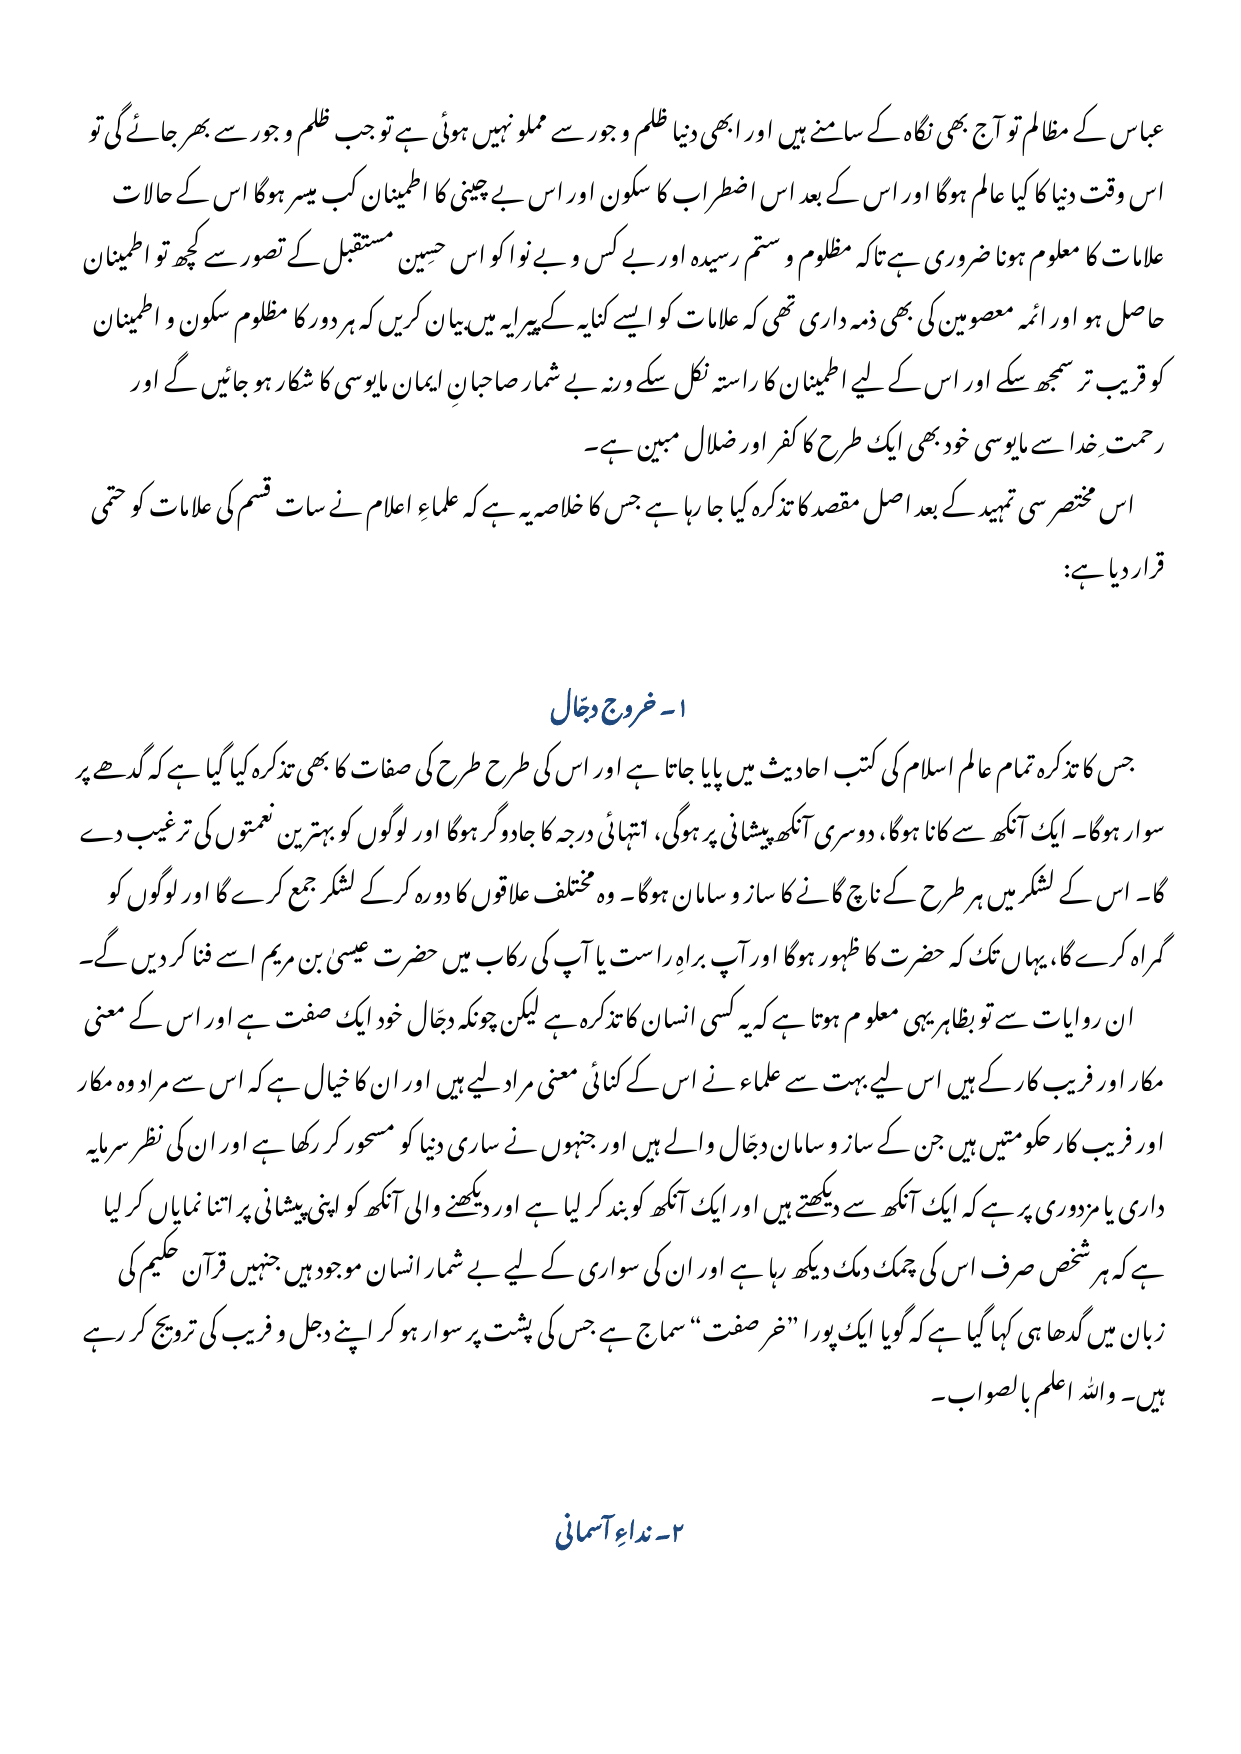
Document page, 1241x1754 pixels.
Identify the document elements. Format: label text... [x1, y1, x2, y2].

text ان روایات سے تو بظاہر یہی معلو م ہوتا ہے کہ یہ کسی انسان کا تذکرہ ہے لیکن چونکہ دجّال خود ایک صفت ہے اور اس کے معنی مکار اور فریب کار کے ہیں اس لیے بہت سے علماء نے اس کے کنائی معنی مراد لیے ہیں اور ان کا خیال ہے کہ اس سے مراد وہ مکار اور فریب کار حکومتیں ہیں جن کے ساز و سامان دجّال والے ہیں اور جنہوں نے ساری دنیا کو مسحور کر رکھا ہے اور ان کی نظر سرمایہ داری یا مزدوری پر ہے کہ ایک آنکھ سے دیکھتے ہیں اور ایک آنکھ کو بند کر لیا ہے اور دیکھنے والی آنکھ کو اپنی پیشانی پر اتنا نمایاں کر لیا ہے کہ ہر شخص صرف اس کی چمک دمک دیکھ رہا ہے اور ان کی سواری کے لیے بے شمار انسان موجود ہیں جنہیں قرآن حکیم کی زبان میں گدھا ہی کہا گیا ہے کہ گویا ایک پورا ”خر صفت“ سماج ہے جس کی پشت پر سوار ہو کر اپنے دجل و فریب کی ترویج کر رہے ہیں۔ واللّٰہ اعلم بالصواب۔ [75, 981, 1165, 1419]
text جس کا تذکرہ تمام عالم اسلام کی کتب احادیث میں پایا جاتا ہے اور اس کی طرح طرح کی صفات کا بھی تذکرہ کیا گیا ہے کہ گدھے پر سوار ہوگا۔ ایک آنکھ سے کانا ہوگا، دوسری آنکھ پیشانی پر ہوگی، انتہائی درجہ کا جادوگر ہوگا اور لوگوں کو بہترین نعمتوں کی ترغیب دے گا۔ اس کے لشکر میں ہر طرح کے ناچ گانے کا ساز و سامان ہوگا۔ وہ مختلف علاقوں کا دورہ کرکے لشکر جمع کرے گا اور لوگوں کو گمراہ کرے گا، یہاں تک کہ حضرت کا ظہور ہوگا اور آپ براہِ راست یا آپ کی رکاب میں حضرت عیسیٰ بن مریم اسے فنا کر دیں گے۔ [75, 731, 1165, 981]
subtitle ۲۔ نداءِ آسمانی [75, 1494, 1165, 1556]
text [75, 94, 1165, 469]
subtitle ۱۔ خروج دجّال [75, 669, 1165, 731]
text اس مختصر سی تمہید کے بعد اصل مقصد کا تذکرہ کیا جا رہا ہے جس کا خلاصہ یہ ہے کہ علماءِ اعلام نے سات قسم کی علامات کو حتمی قرار دیا ہے: [75, 469, 1165, 594]
